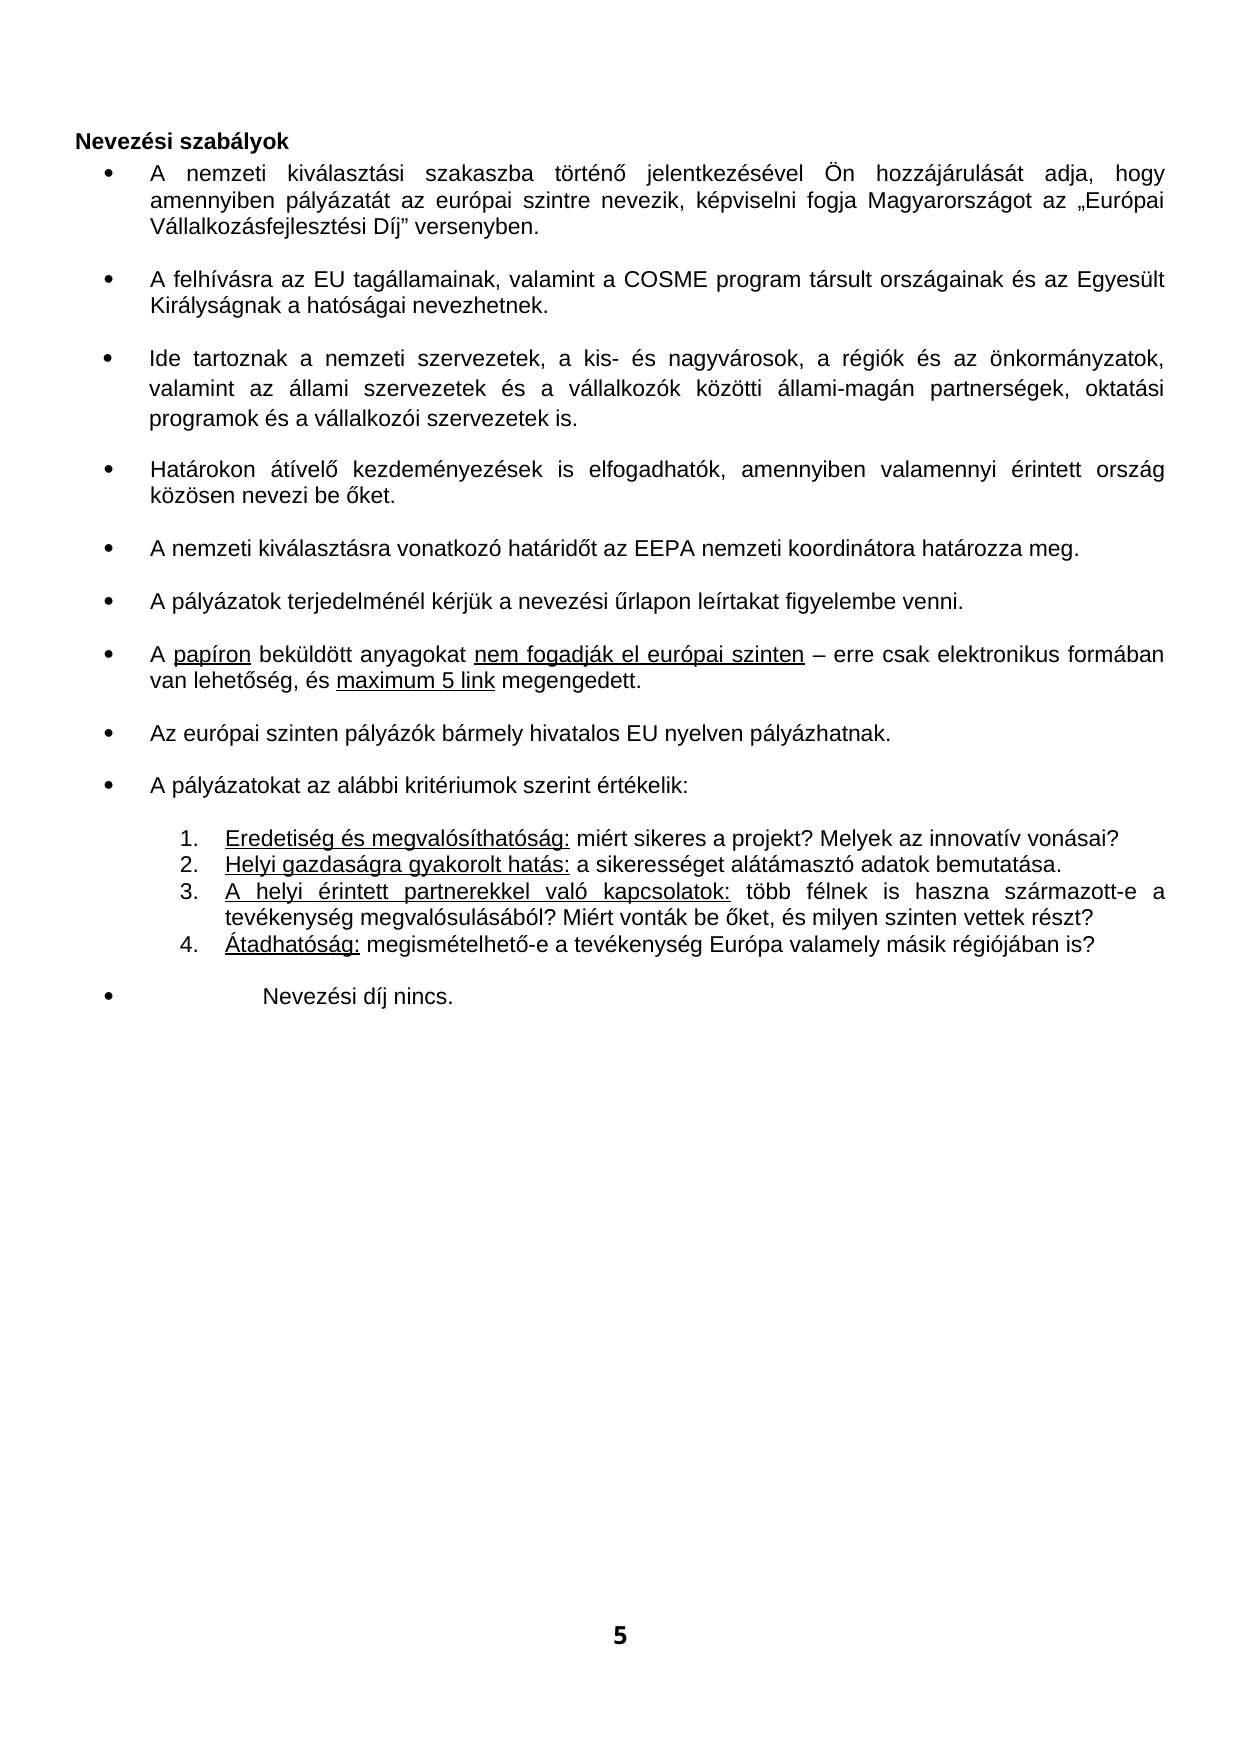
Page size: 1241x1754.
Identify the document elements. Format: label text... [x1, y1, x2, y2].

list A papíron beküldött anyagokat nem fogadják el európai szinten – erre csak elektronikus formában van lehetőség, és maximum 5 link megengedett. [104, 641, 1165, 693]
list Határokon átívelő kezdeményezések is elfogadhatók, amennyiben valamennyi érintett ország közösen nevezi be őket. [104, 456, 1165, 509]
list Az európai szinten pályázók bármely hivatalos EU nyelven pályázhatnak. [104, 720, 1165, 746]
list Eredetiség és megvalósíthatóság: miért sikeres a projekt? Melyek az innovatív vonásai? [179, 825, 1165, 851]
list A nemzeti kiválasztásra vonatkozó határidőt az EEPA nemzeti koordinátora határozza meg. [104, 535, 1165, 562]
list A felhívásra az EU tagállamainak, valamint a COSME program társult országainak és az Egyesült Királyságnak a hatóságai nevezhetnek. [104, 266, 1165, 318]
list Átadhatóság: megismételhető-e a tevékenység Európa valamely másik régiójában is? [179, 931, 1165, 957]
list A nemzeti kiválasztási szakaszba történő jelentkezésével Ön hozzájárulását adja, hogy amennyiben pályázatát az európai szintre nevezik, képviselni fogja Magyarországot az „Európai Vállalkozásfejlesztési Díj” versenyben. [104, 160, 1165, 239]
list Nevezési díj nincs. [75, 983, 1165, 1009]
list A pályázatokat az alábbi kritériumok szerint értékelik: [104, 772, 1165, 799]
text Nevezési szabályok [75, 128, 1165, 154]
list A helyi érintett partnerekkel való kapcsolatok: több félnek is haszna származott-e a tevékenység megvalósulásából? Miért vonták be őket, és milyen szinten vettek részt? [179, 878, 1165, 931]
list A pályázatok terjedelménél kérjük a nevezési űrlapon leírtakat figyelembe venni. [104, 588, 1165, 614]
list Ide tartoznak a nemzeti szervezetek, a kis- és nagyvárosok, a régiók és az önkormányzatok, valamint az állami szervezetek és a vállalkozók közötti állami-magán partnerségek, oktatási programok és a vállalkozói szervezetek is. [103, 345, 1165, 431]
list Helyi gazdaságra gyakorolt hatás: a sikerességet alátámasztó adatok bemutatása. [179, 851, 1165, 878]
